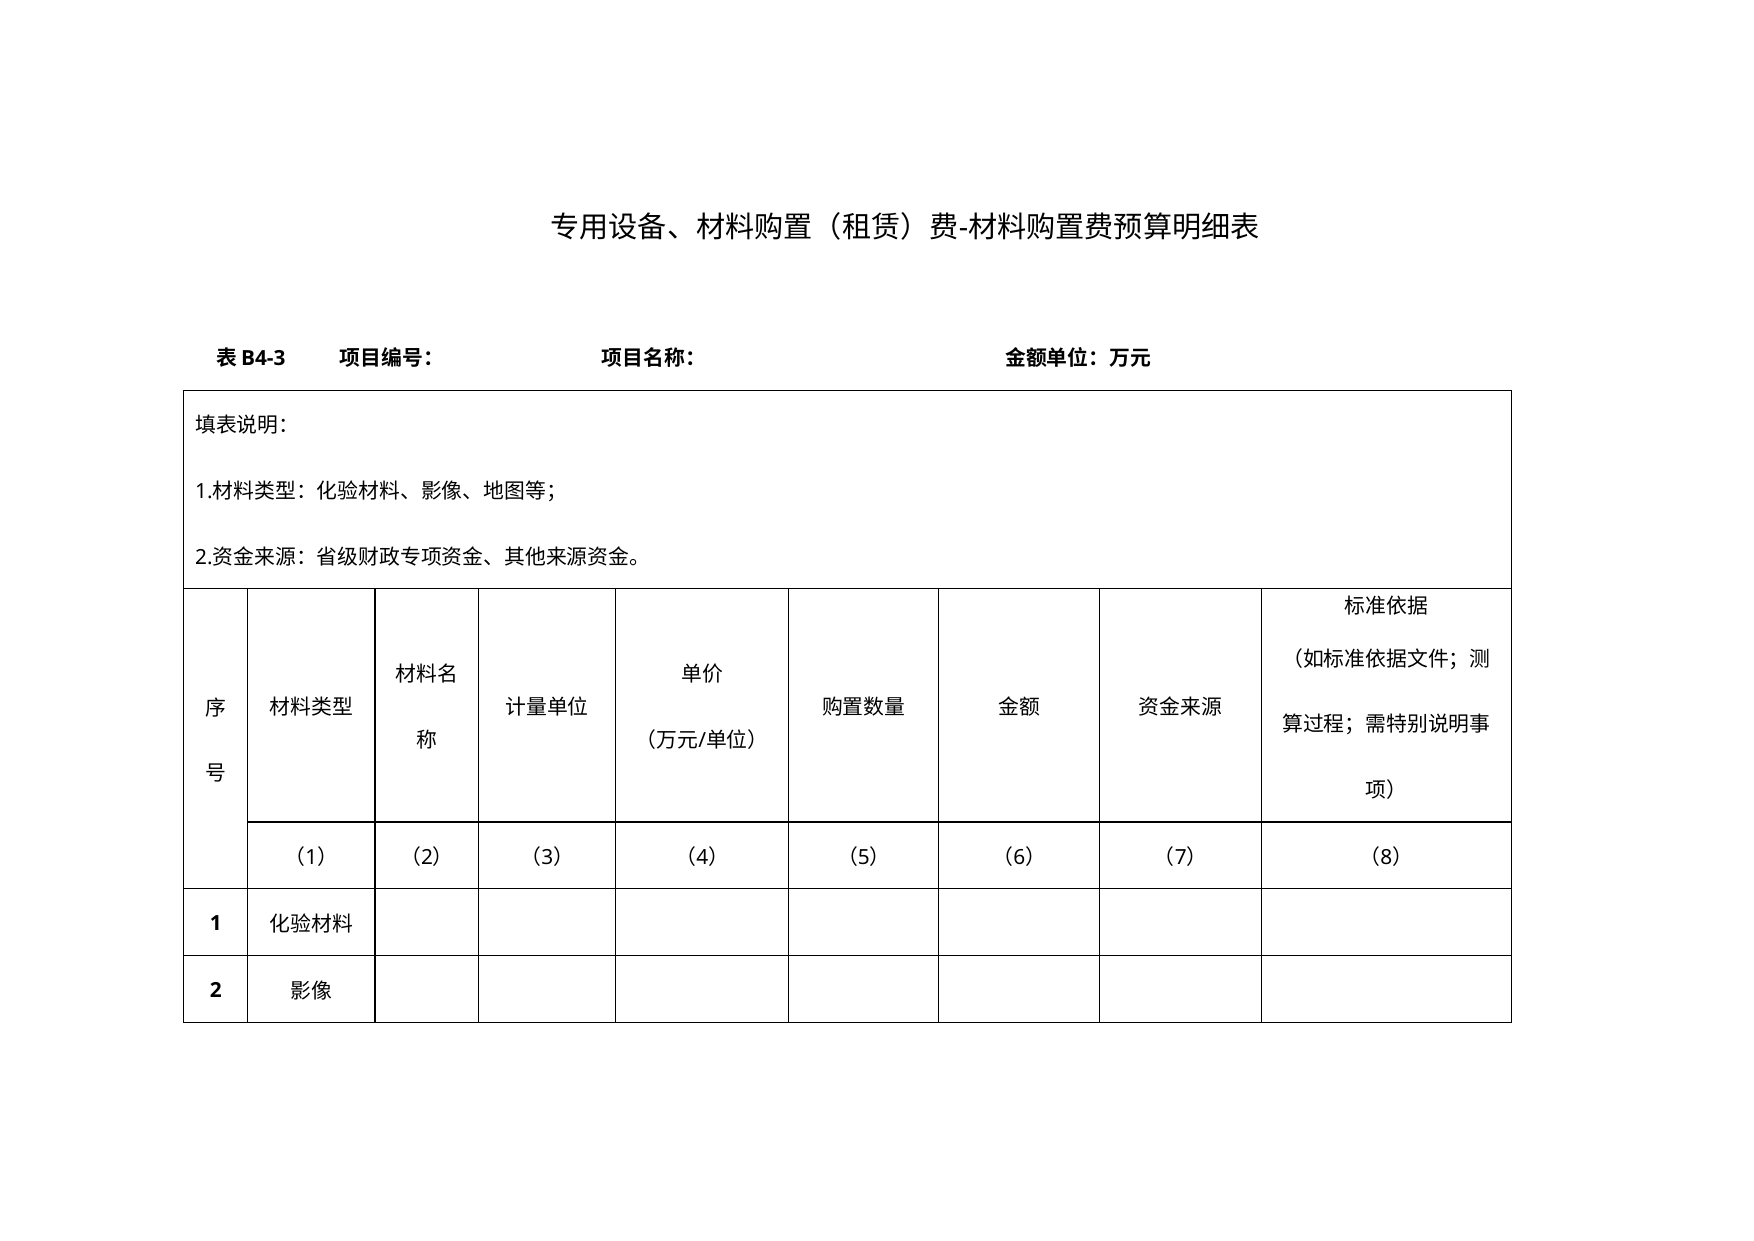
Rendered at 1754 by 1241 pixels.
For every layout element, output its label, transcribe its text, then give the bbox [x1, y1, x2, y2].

table_header 填表说明： 1.材料类型：化验材料、影像、地图等； 2.资金来源：省级财政专项资金、其他来源资金。 [184, 391, 1511, 588]
table_cell 序号 [184, 589, 247, 888]
table_cell [479, 889, 615, 955]
table_cell [1100, 956, 1261, 1022]
table_cell 资金来源 [1100, 589, 1261, 821]
table_cell 金额 [939, 589, 1099, 821]
table_cell （7） [1100, 823, 1261, 888]
table_cell （2） [376, 823, 478, 888]
text 表B4-3 项目编号： 项目名称： 金额单位：万元 [195, 324, 1559, 390]
table_cell （5） [789, 823, 938, 888]
table_cell [939, 889, 1099, 955]
table_cell [376, 889, 478, 955]
table_cell [479, 956, 615, 1022]
table_cell [1262, 889, 1511, 955]
table_cell （6） [939, 823, 1099, 888]
table_cell 计量单位 [479, 589, 615, 821]
table_cell [789, 956, 938, 1022]
table_cell 标准依据 （如标准依据文件；测算过程；需特别说明事项） [1262, 589, 1511, 821]
table_cell （4） [616, 823, 788, 888]
table_cell （1） [248, 823, 374, 888]
table_cell （3） [479, 823, 615, 888]
table_cell [616, 889, 788, 955]
table_cell 材料类型 [248, 589, 374, 821]
table_cell 购置数量 [789, 589, 938, 821]
table_cell 1 [184, 889, 247, 955]
table_cell （8） [1262, 823, 1511, 888]
table_cell 材料名称 [376, 589, 478, 821]
table_cell [616, 956, 788, 1022]
table_cell [1100, 889, 1261, 955]
table_cell 影像 [248, 956, 374, 1022]
table_cell [376, 956, 478, 1022]
table_cell [1262, 956, 1511, 1022]
table_cell 化验材料 [248, 889, 374, 955]
text 专用设备、材料购置（租赁）费-材料购置费预算明细表 [195, 192, 1559, 258]
table_cell 单价 （万元/单位） [616, 589, 788, 821]
table_cell 2 [184, 956, 247, 1022]
table_cell [789, 889, 938, 955]
table_cell [939, 956, 1099, 1022]
